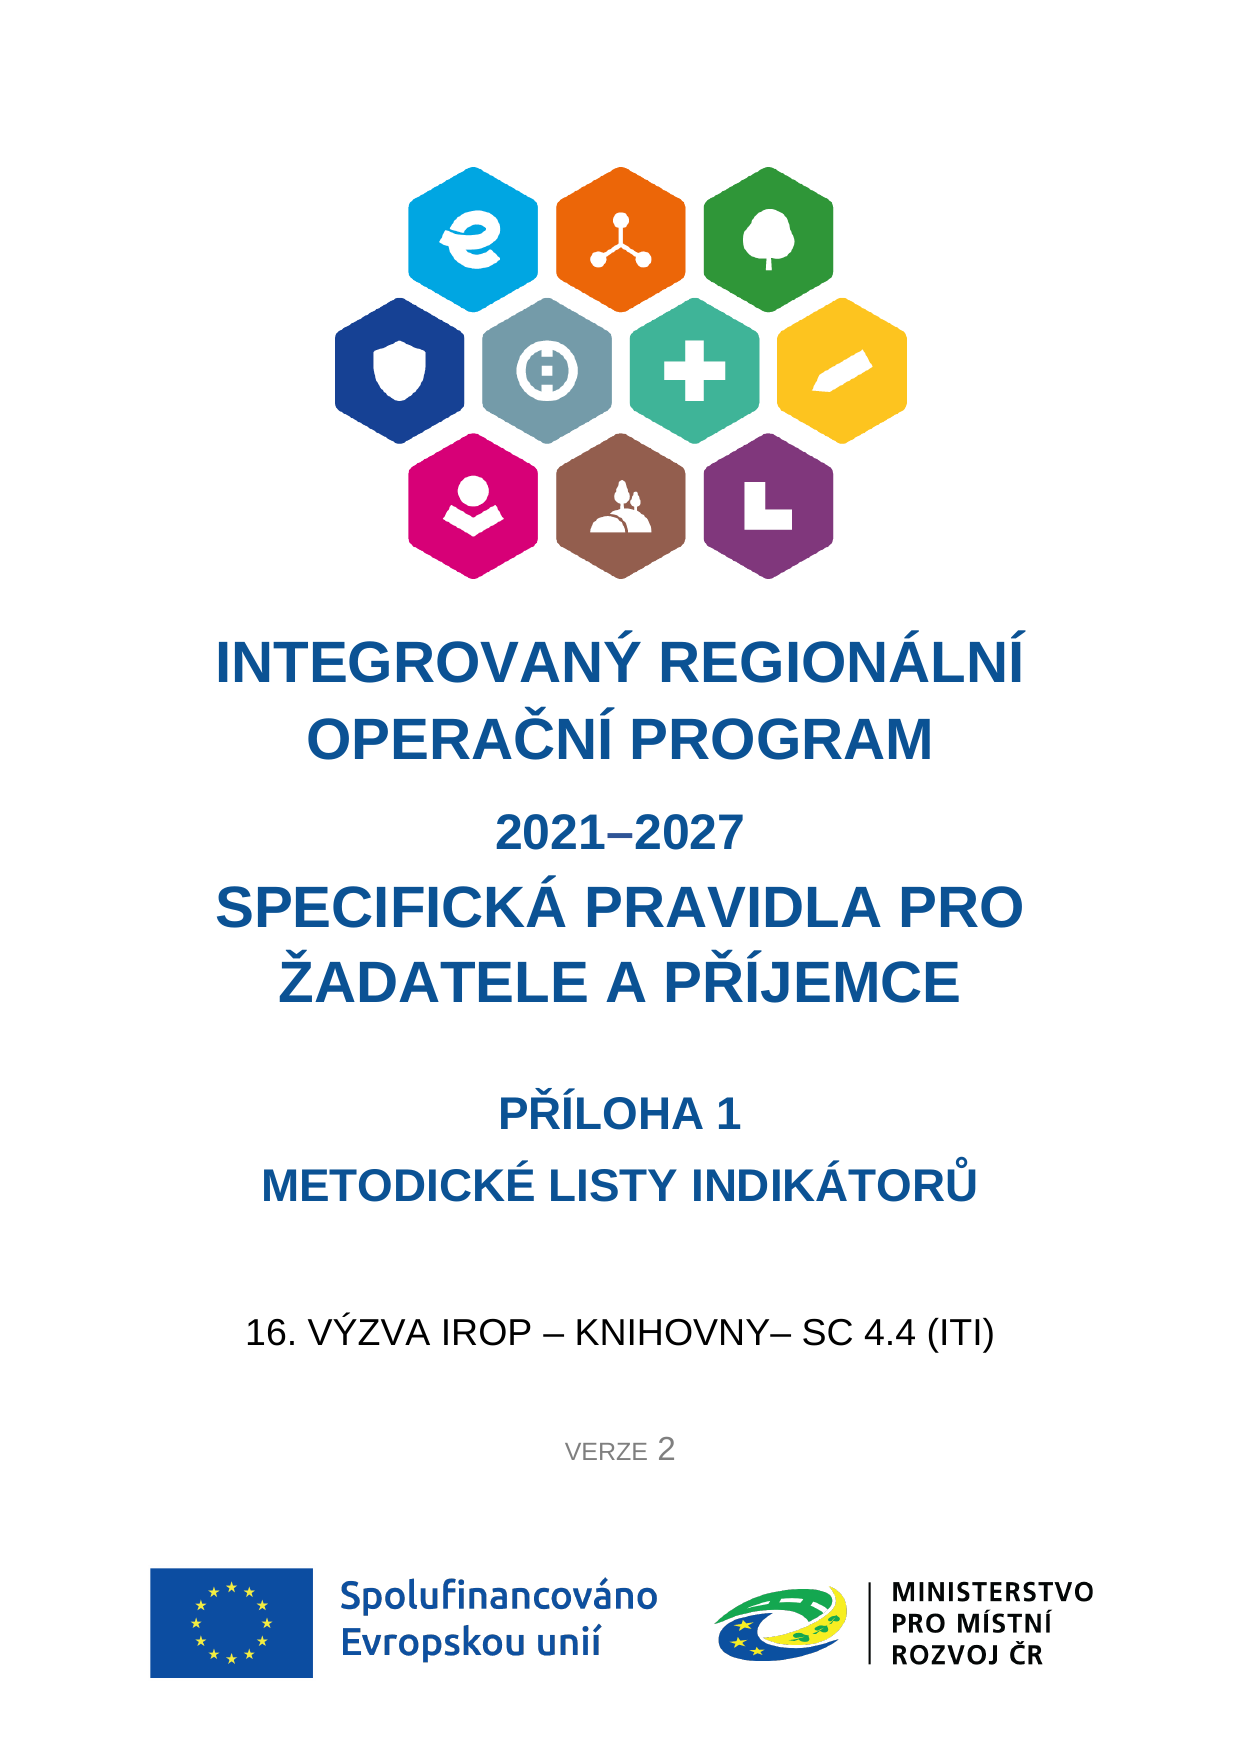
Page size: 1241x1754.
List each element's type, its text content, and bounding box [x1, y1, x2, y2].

picture [324, 149, 912, 607]
text PŘÍLOHA 1 [148, 1086, 1092, 1139]
text 16. výzva IROP – Knihovny– SC 4.4 (ITI) [148, 1310, 1092, 1353]
picture [147, 1565, 1093, 1681]
text 2021–2027 [148, 802, 1092, 860]
text VERZE 2 [148, 1429, 1092, 1467]
text METODICKÉ LISTY INDIKÁTORŮ [148, 1158, 1092, 1211]
text SPECIFICKÁ PRAVIDLA PRO ŽADATELE A PŘÍJEMCE [148, 872, 1092, 1015]
